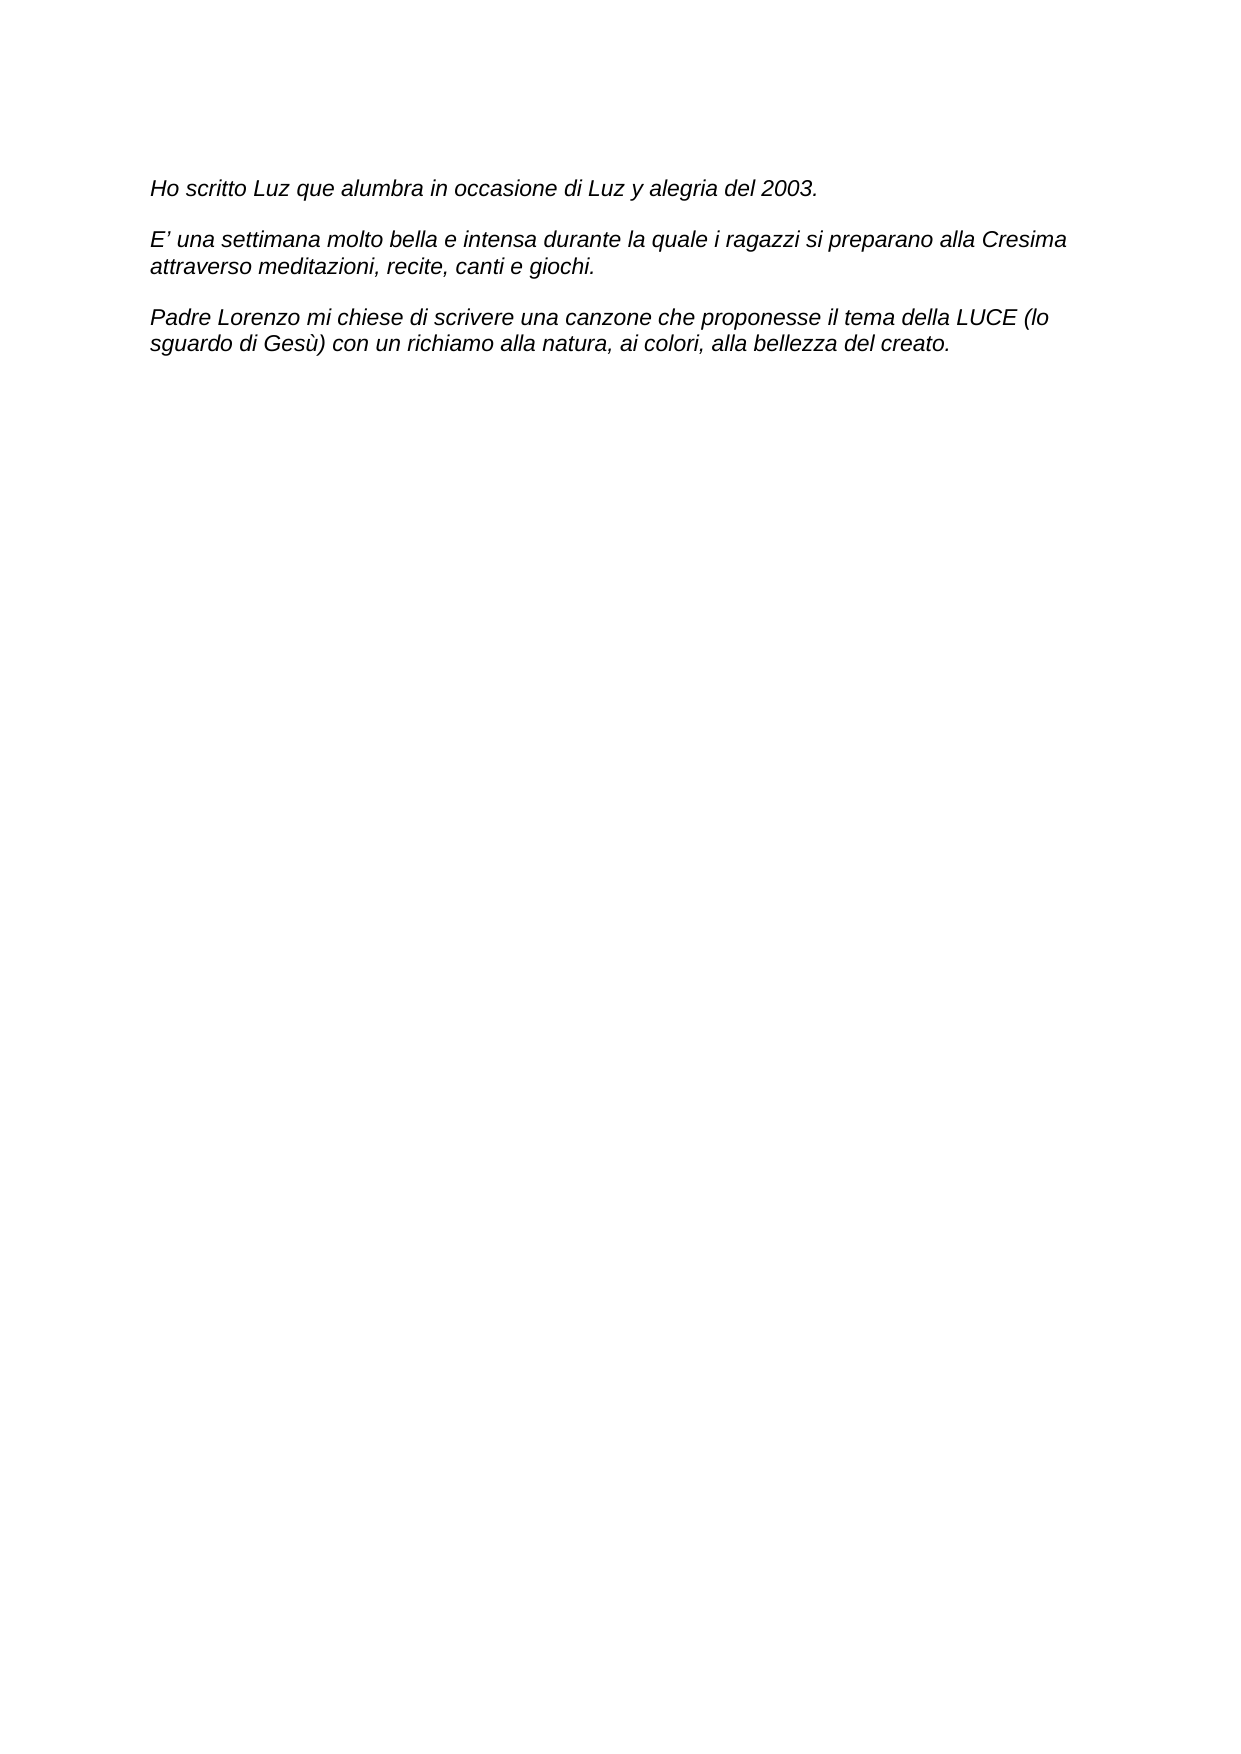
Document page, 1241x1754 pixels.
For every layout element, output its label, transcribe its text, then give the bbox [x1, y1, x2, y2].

text Ho scritto Luz que alumbra in occasione di Luz y alegria del 2003. [150, 175, 1090, 201]
text Padre Lorenzo mi chiese di scrivere una canzone che proponesse il tema della LUCE (lo sguardo di Gesù) con un richiamo alla natura, ai colori, alla bellezza del creato. [150, 304, 1090, 357]
text E’ una settimana molto bella e intensa durante la quale i ragazzi si preparano alla Cresima attraverso meditazioni, recite, canti e giochi. [150, 226, 1090, 279]
